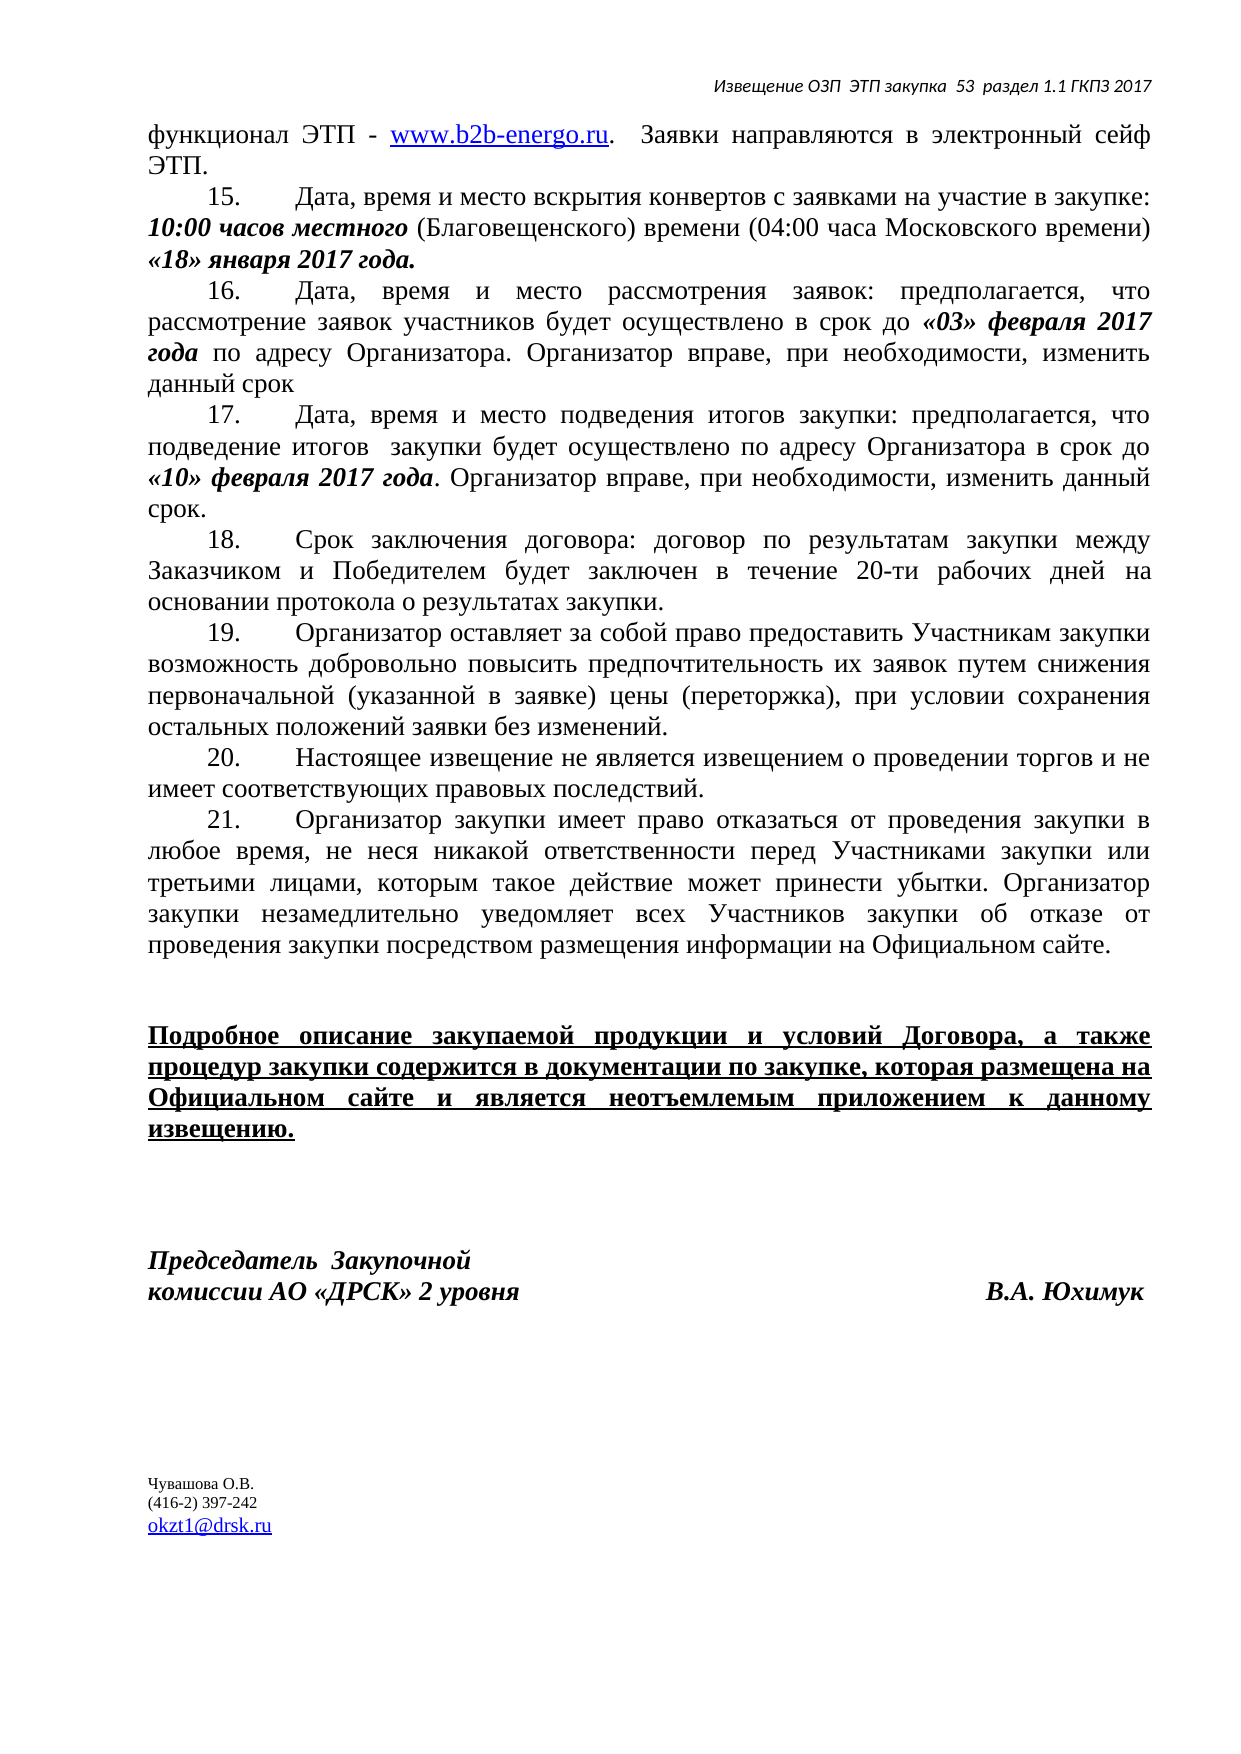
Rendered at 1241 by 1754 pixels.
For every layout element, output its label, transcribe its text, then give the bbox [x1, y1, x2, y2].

list Организатор оставляет за собой право предоставить Участникам закупки возможность добровольно повысить предпочтительность их заявок путем снижения первоначальной (указанной в заявке) цены (переторжка), при условии сохранения остальных положений заявки без изменений. [148, 616, 1152, 741]
text Председатель Закупочной [148, 1244, 1152, 1275]
text Подробное описание закупаемой продукции и условий Договора, а также процедур закупки содержится в документации по закупке, которая размещена на Официальном сайте и является неотъемлемым приложением к данному извещению. [148, 1079, 1152, 1108]
list Настоящее извещение не является извещением о проведении торгов и не имеет соответствующих правовых последствий. [148, 741, 1152, 803]
list Организатор закупки имеет право отказаться от проведения закупки в любое время, не неся никакой ответственности перед Участниками закупки или третьими лицами, которым такое действие может принести убытки. Организатор закупки незамедлительно уведомляет всех Участников закупки об отказе от проведения закупки посредством размещения информации на Официальном сайте. [148, 803, 1152, 959]
text Подробное описание закупаемой продукции и условий Договора, а также процедур закупки содержится в документации по закупке, которая размещена на Официальном сайте и является неотъемлемым приложением к данному извещению. [148, 1048, 1152, 1077]
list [148, 118, 1152, 180]
text (416-2) 397-242 [148, 1493, 1152, 1512]
text комиссии АО «ДРСК» 2 уровня В.А. Юхимук [148, 1275, 1152, 1306]
text Подробное описание закупаемой продукции и условий Договора, а также процедур закупки содержится в документации по закупке, которая размещена на Официальном сайте и является неотъемлемым приложением к данному извещению. [148, 1019, 1152, 1046]
list Срок заключения договора: договор по результатам закупки между Заказчиком и Победителем будет заключен в течение 20-ти рабочих дней на основании протокола о результатах закупки. [148, 523, 1152, 616]
list Дата, время и место вскрытия конвертов с заявками на участие в закупке: 10:00 часов местного (Благовещенского) времени (04:00 часа Московского времени) «18» января 2017 года. [148, 180, 1152, 274]
text Чувашова О.В. [148, 1474, 1152, 1493]
text Подробное описание закупаемой продукции и условий Договора, а также процедур закупки содержится в документации по закупке, которая размещена на Официальном сайте и является неотъемлемым приложением к данному извещению. [148, 1110, 1152, 1143]
list Дата, время и место рассмотрения заявок: предполагается, что рассмотрение заявок участников будет осуществлено в срок до «03» февраля 2017 года по адресу Организатора. Организатор вправе, при необходимости, изменить данный срок [148, 274, 1152, 398]
list Дата, время и место подведения итогов закупки: предполагается, что подведение итогов закупки будет осуществлено по адресу Организатора в срок до «10» февраля 2017 года. Организатор вправе, при необходимости, изменить данный срок. [148, 398, 1152, 523]
text okzt1@drsk.ru [148, 1512, 1152, 1537]
